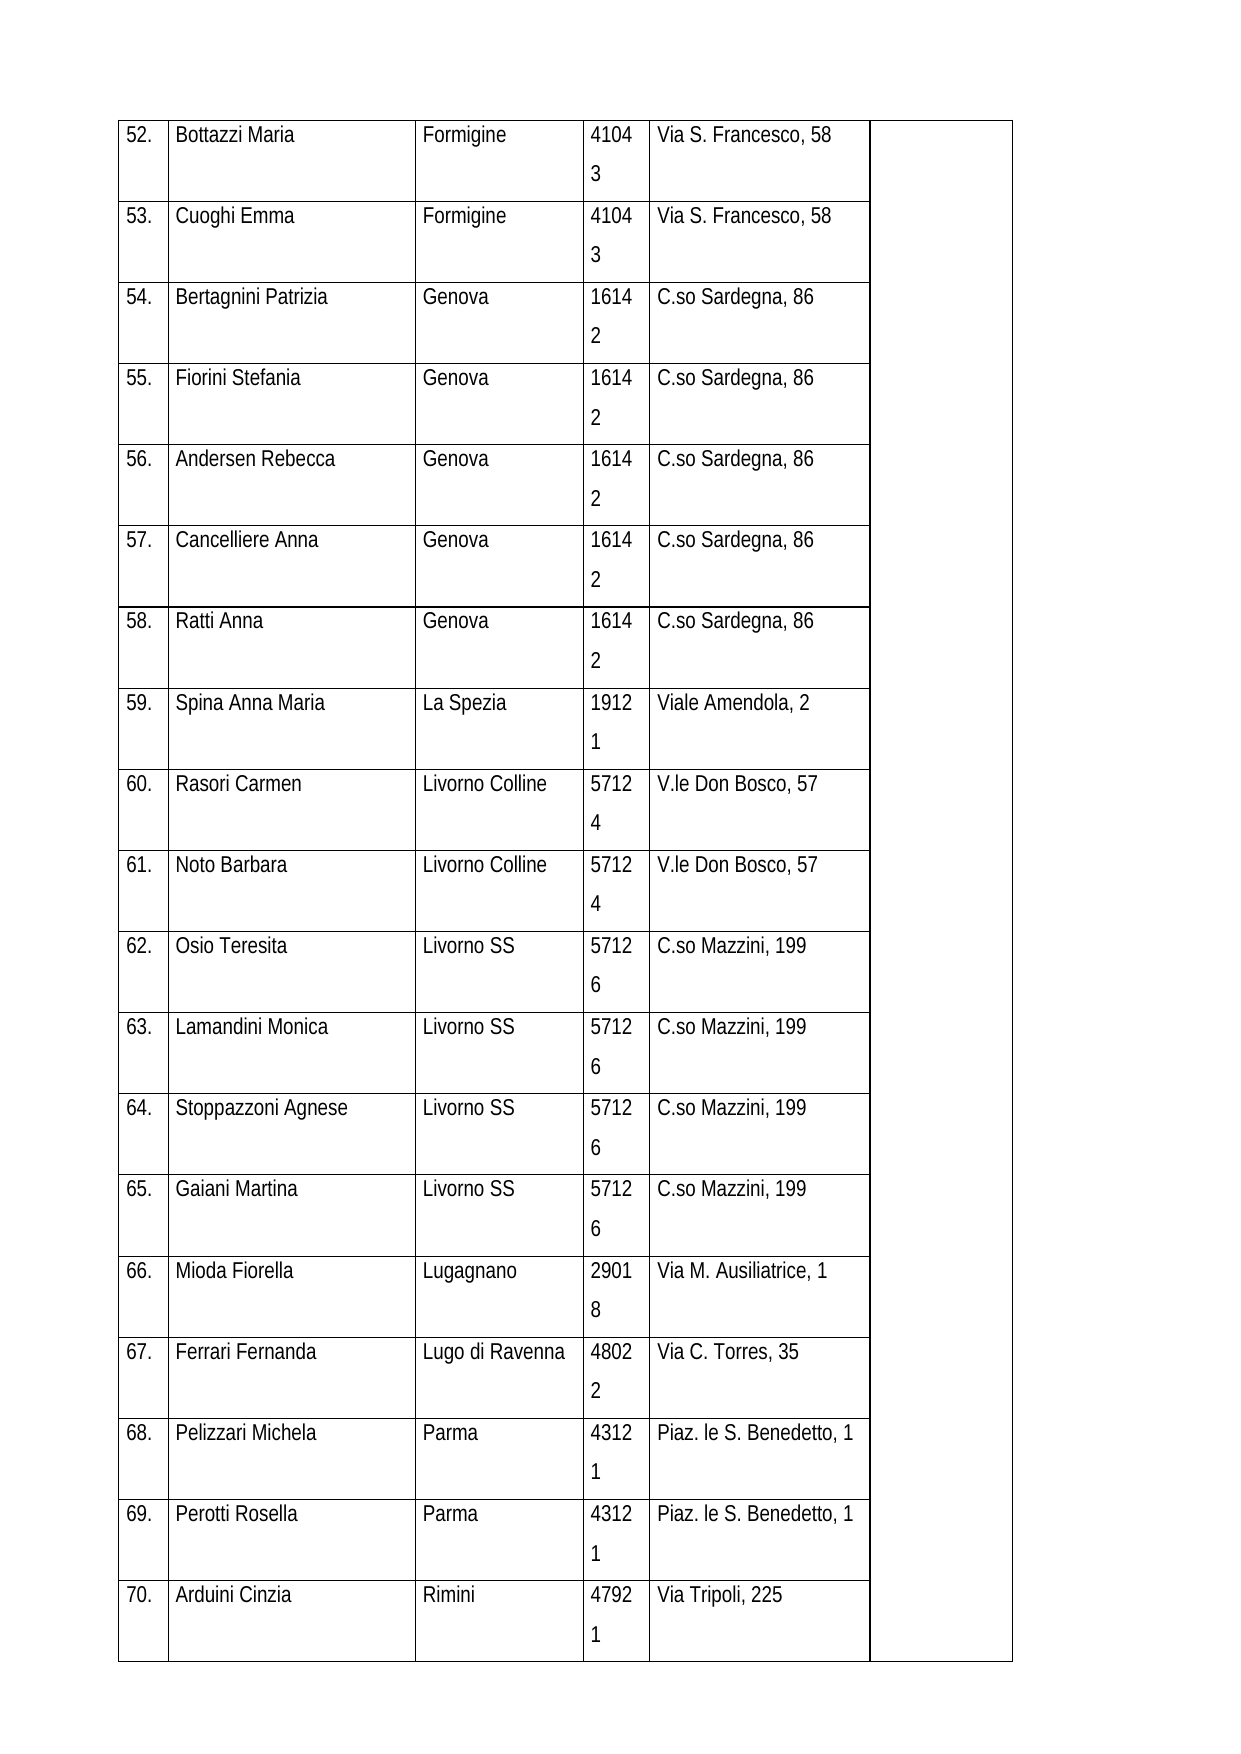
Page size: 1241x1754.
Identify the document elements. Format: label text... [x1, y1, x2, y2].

table_cell 16142 [584, 608, 649, 687]
table_cell Viale Amendola, 2 [650, 689, 869, 769]
table_cell 16142 [584, 283, 649, 363]
table_cell Stoppazzoni Agnese [169, 1094, 415, 1174]
table_cell Via Tripoli, 225 [650, 1581, 869, 1661]
table_cell Genova [416, 364, 583, 444]
table_cell Livorno SS [416, 1094, 583, 1174]
table_cell Lugagnano [416, 1257, 583, 1337]
table_cell [119, 121, 168, 201]
table_cell 16142 [584, 364, 649, 444]
table_cell Noto Barbara [169, 851, 415, 931]
table_cell C.so Mazzini, 199 [650, 1013, 869, 1093]
table_cell Gaiani Martina [169, 1175, 415, 1256]
table_cell C.so Sardegna, 86 [650, 283, 869, 363]
table_cell C.so Mazzini, 199 [650, 1094, 869, 1174]
table_cell Via C. Torres, 35 [650, 1338, 869, 1418]
table_cell 16142 [584, 445, 649, 525]
table_cell [119, 689, 168, 769]
table_cell [119, 932, 168, 1012]
table_cell [119, 770, 168, 850]
table_cell Mioda Fiorella [169, 1257, 415, 1337]
table_cell Lamandini Monica [169, 1013, 415, 1093]
table_cell [119, 283, 168, 363]
table_cell C.so Sardegna, 86 [650, 445, 869, 525]
table_cell 43121 [584, 1500, 649, 1580]
table_cell [119, 608, 168, 687]
table_cell Andersen Rebecca [169, 445, 415, 525]
table_cell [119, 1013, 168, 1093]
table_cell [119, 1175, 168, 1256]
table_cell Parma [416, 1419, 583, 1499]
table_cell Cuoghi Emma [169, 202, 415, 282]
table_cell Livorno Colline [416, 770, 583, 850]
table_cell Rasori Carmen [169, 770, 415, 850]
table_cell 57126 [584, 932, 649, 1012]
table_cell Livorno SS [416, 1013, 583, 1093]
table_cell Parma [416, 1500, 583, 1580]
table_cell Bertagnini Patrizia [169, 283, 415, 363]
table_cell [119, 364, 168, 444]
table_cell C.so Sardegna, 86 [650, 608, 869, 687]
table_cell Osio Teresita [169, 932, 415, 1012]
table_cell [119, 1419, 168, 1499]
table_cell Formigine [416, 202, 583, 282]
table_cell Perotti Rosella [169, 1500, 415, 1580]
table_cell Bottazzi Maria [169, 121, 415, 201]
table_cell V.le Don Bosco, 57 [650, 770, 869, 850]
table_cell Piaz. le S. Benedetto, 1 [650, 1419, 869, 1499]
table_cell 43121 [584, 1419, 649, 1499]
table_cell [119, 1257, 168, 1337]
table_cell Piaz. le S. Benedetto, 1 [650, 1500, 869, 1580]
table_cell Ferrari Fernanda [169, 1338, 415, 1418]
table_cell C.so Mazzini, 199 [650, 932, 869, 1012]
table_cell 57126 [584, 1094, 649, 1174]
table_cell 29018 [584, 1257, 649, 1337]
table_cell [119, 1581, 168, 1661]
table_cell Fiorini Stefania [169, 364, 415, 444]
table_cell 16142 [584, 526, 649, 606]
table_cell La Spezia [416, 689, 583, 769]
table_cell Genova [416, 283, 583, 363]
table_cell 41043 [584, 121, 649, 201]
table_cell Genova [416, 608, 583, 687]
table_cell 57126 [584, 1013, 649, 1093]
table_cell 48022 [584, 1338, 649, 1418]
table_cell Livorno Colline [416, 851, 583, 931]
table_cell Livorno SS [416, 1175, 583, 1256]
table_cell [119, 1500, 168, 1580]
table_cell 57124 [584, 851, 649, 931]
table_cell Via M. Ausiliatrice, 1 [650, 1257, 869, 1337]
table_cell Pelizzari Michela [169, 1419, 415, 1499]
table_cell Via S. Francesco, 58 [650, 121, 869, 201]
table_cell C.so Sardegna, 86 [650, 526, 869, 606]
table_cell V.le Don Bosco, 57 [650, 851, 869, 931]
table_cell [119, 526, 168, 606]
table_cell Genova [416, 445, 583, 525]
table_cell 47921 [584, 1581, 649, 1661]
table_cell Formigine [416, 121, 583, 201]
table_cell Via S. Francesco, 58 [650, 202, 869, 282]
table_cell [119, 1338, 168, 1418]
table_cell 57126 [584, 1175, 649, 1256]
table_cell Ratti Anna [169, 608, 415, 687]
table_cell C.so Mazzini, 199 [650, 1175, 869, 1256]
table_cell 41043 [584, 202, 649, 282]
table_cell [119, 851, 168, 931]
table_cell Lugo di Ravenna [416, 1338, 583, 1418]
table_cell Livorno SS [416, 932, 583, 1012]
table_cell Rimini [416, 1581, 583, 1661]
table_cell [119, 202, 168, 282]
table_cell C.so Sardegna, 86 [650, 364, 869, 444]
table_cell Cancelliere Anna [169, 526, 415, 606]
table_cell Arduini Cinzia [169, 1581, 415, 1661]
table_cell [119, 445, 168, 525]
table_cell Genova [416, 526, 583, 606]
table_cell Spina Anna Maria [169, 689, 415, 769]
table_cell 57124 [584, 770, 649, 850]
table_cell 19121 [584, 689, 649, 769]
table_cell [119, 1094, 168, 1174]
